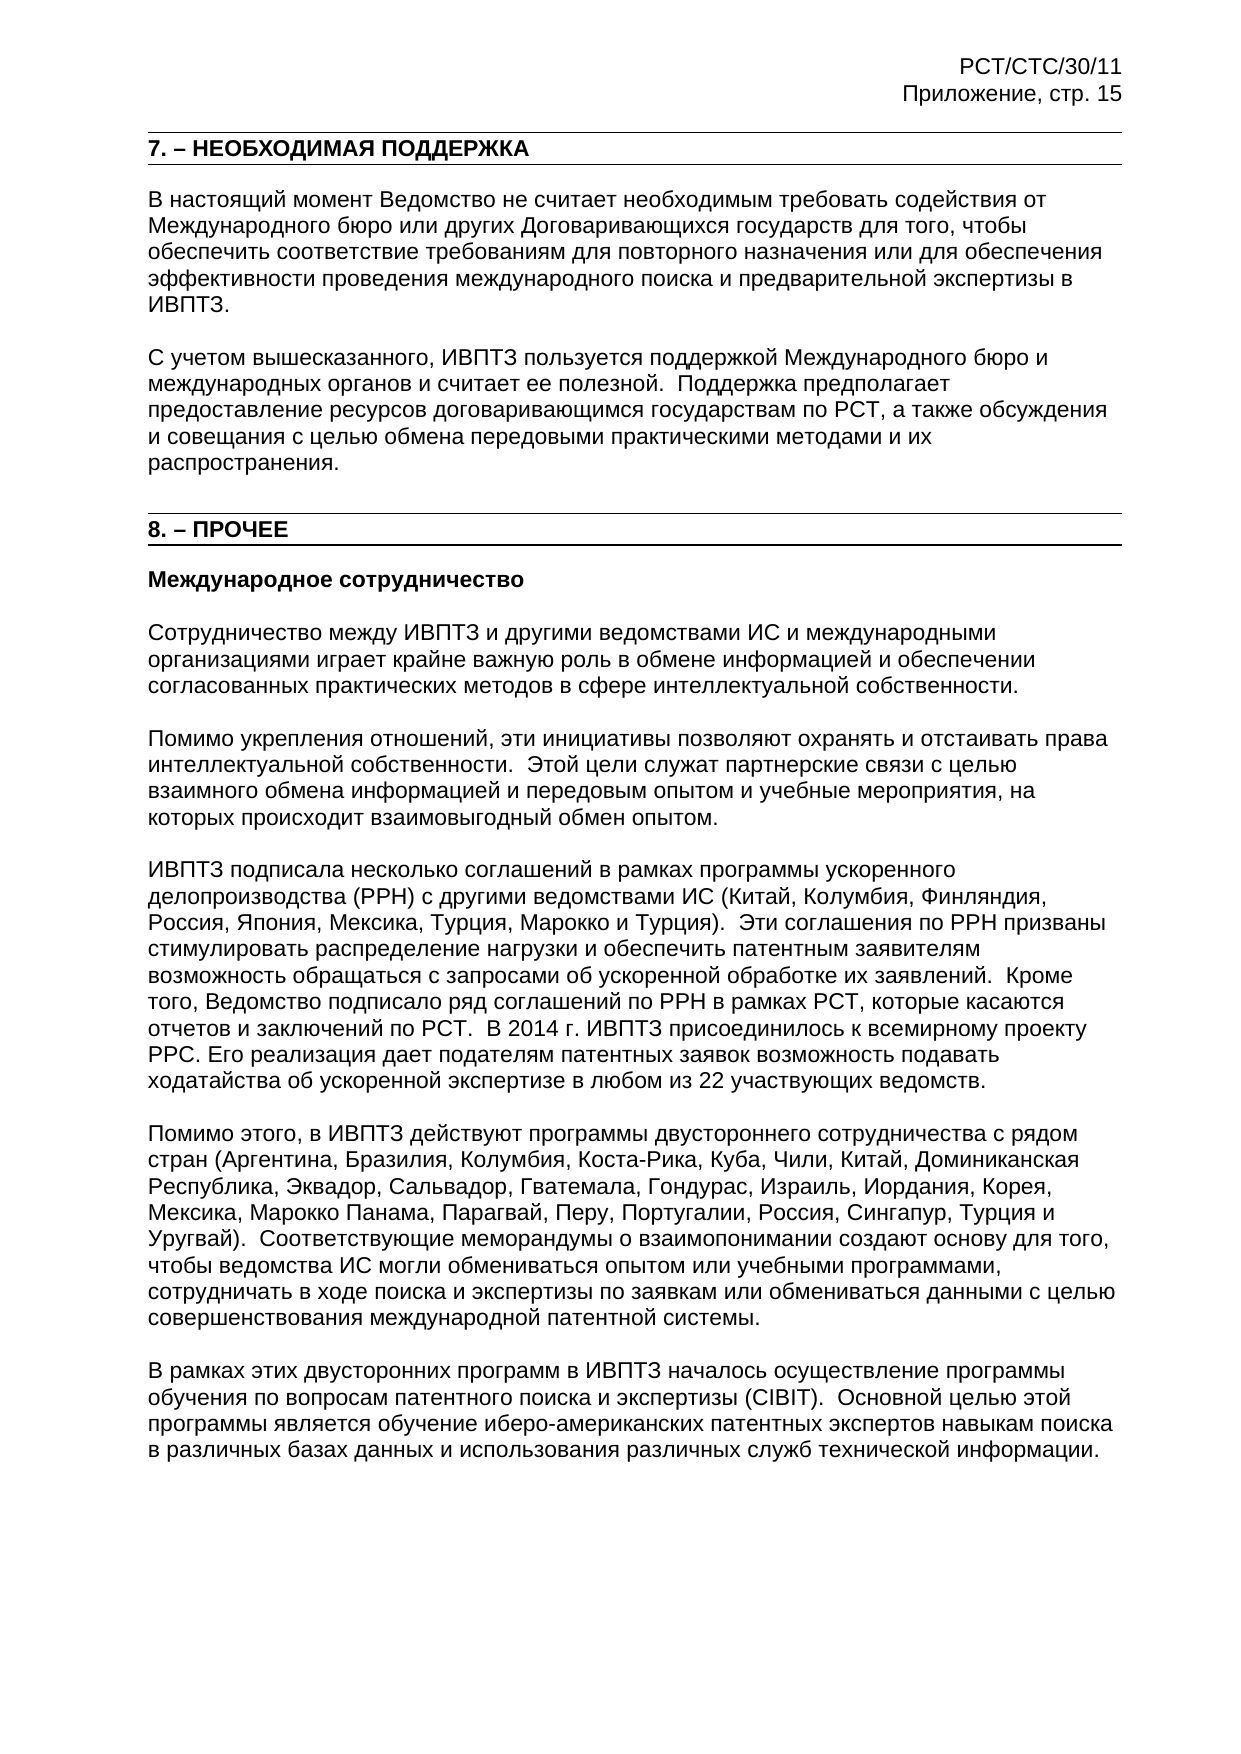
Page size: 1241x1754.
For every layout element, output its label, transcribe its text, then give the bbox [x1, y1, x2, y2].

text ИВПТЗ подписала несколько соглашений в рамках программы ускоренного делопроизводства (PPH) с другими ведомствами ИС (Китай, Колумбия, Финляндия, Россия, Япония, Мексика, Турция, Марокко и Турция). Эти соглашения по PPH призваны стимулировать распределение нагрузки и обеспечить патентным заявителям возможность обращаться с запросами об ускоренной обработке их заявлений. Кроме того, Ведомство подписало ряд соглашений по PPH в рамках PCT, которые касаются отчетов и заключений по PCT. В 2014 г. ИВПТЗ присоединилось к всемирному проекту PPC. Его реализация дает подателям патентных заявок возможность подавать ходатайства об ускоренной экспертизе в любом из 22 участвующих ведомств. [148, 856, 1122, 1093]
text В настоящий момент Ведомство не считает необходимым требовать содействия от Международного бюро или других Договаривающихся государств для того, чтобы обеспечить соответствие требованиям для повторного назначения или для обеспечения эффективности проведения международного поиска и предварительной экспертизы в ИВПТЗ. [148, 186, 1122, 317]
text Международное сотрудничество [148, 566, 1122, 593]
text Сотрудничество между ИВПТЗ и другими ведомствами ИС и международными организациями играет крайне важную роль в обмене информацией и обеспечении согласованных практических методов в сфере интеллектуальной собственности. [148, 619, 1122, 698]
text Помимо укрепления отношений, эти инициативы позволяют охранять и отстаивать права интеллектуальной собственности. Этой цели служат партнерские связи с целью взаимного обмена информацией и передовым опытом и учебные мероприятия, на которых происходит взаимовыгодный обмен опытом. [148, 724, 1122, 830]
text В рамках этих двусторонних программ в ИВПТЗ началось осуществление программы обучения по вопросам патентного поиска и экспертизы (CIBIT). Основной целью этой программы является обучение иберо-американских патентных экспертов навыкам поиска в различных базах данных и использования различных служб технической информации. [148, 1357, 1122, 1462]
text Помимо этого, в ИВПТЗ действуют программы двустороннего сотрудничества с рядом стран (Аргентина, Бразилия, Колумбия, Коста-Рика, Куба, Чили, Китай, Доминиканская Республика, Эквадор, Сальвадор, Гватемала, Гондурас, Израиль, Иордания, Корея, Мексика, Марокко Панама, Парагвай, Перу, Португалии, Россия, Сингапур, Турция и Уругвай). Соответствующие меморандумы о взаимопонимании создают основу для того, чтобы ведомства ИС могли обмениваться опытом или учебными программами, сотрудничать в ходе поиска и экспертизы по заявкам или обмениваться данными с целью совершенствования международной патентной системы. [148, 1120, 1122, 1331]
subtitle 8. – Прочее [148, 514, 1122, 544]
subtitle 7. – Необходимая поддержка [148, 133, 1122, 164]
text С учетом вышесказанного, ИВПТЗ пользуется поддержкой Международного бюро и международных органов и считает ее полезной. Поддержка предполагает предоставление ресурсов договаривающимся государствам по РСТ, а также обсуждения и совещания с целью обмена передовыми практическими методами и их распространения. [148, 344, 1122, 476]
